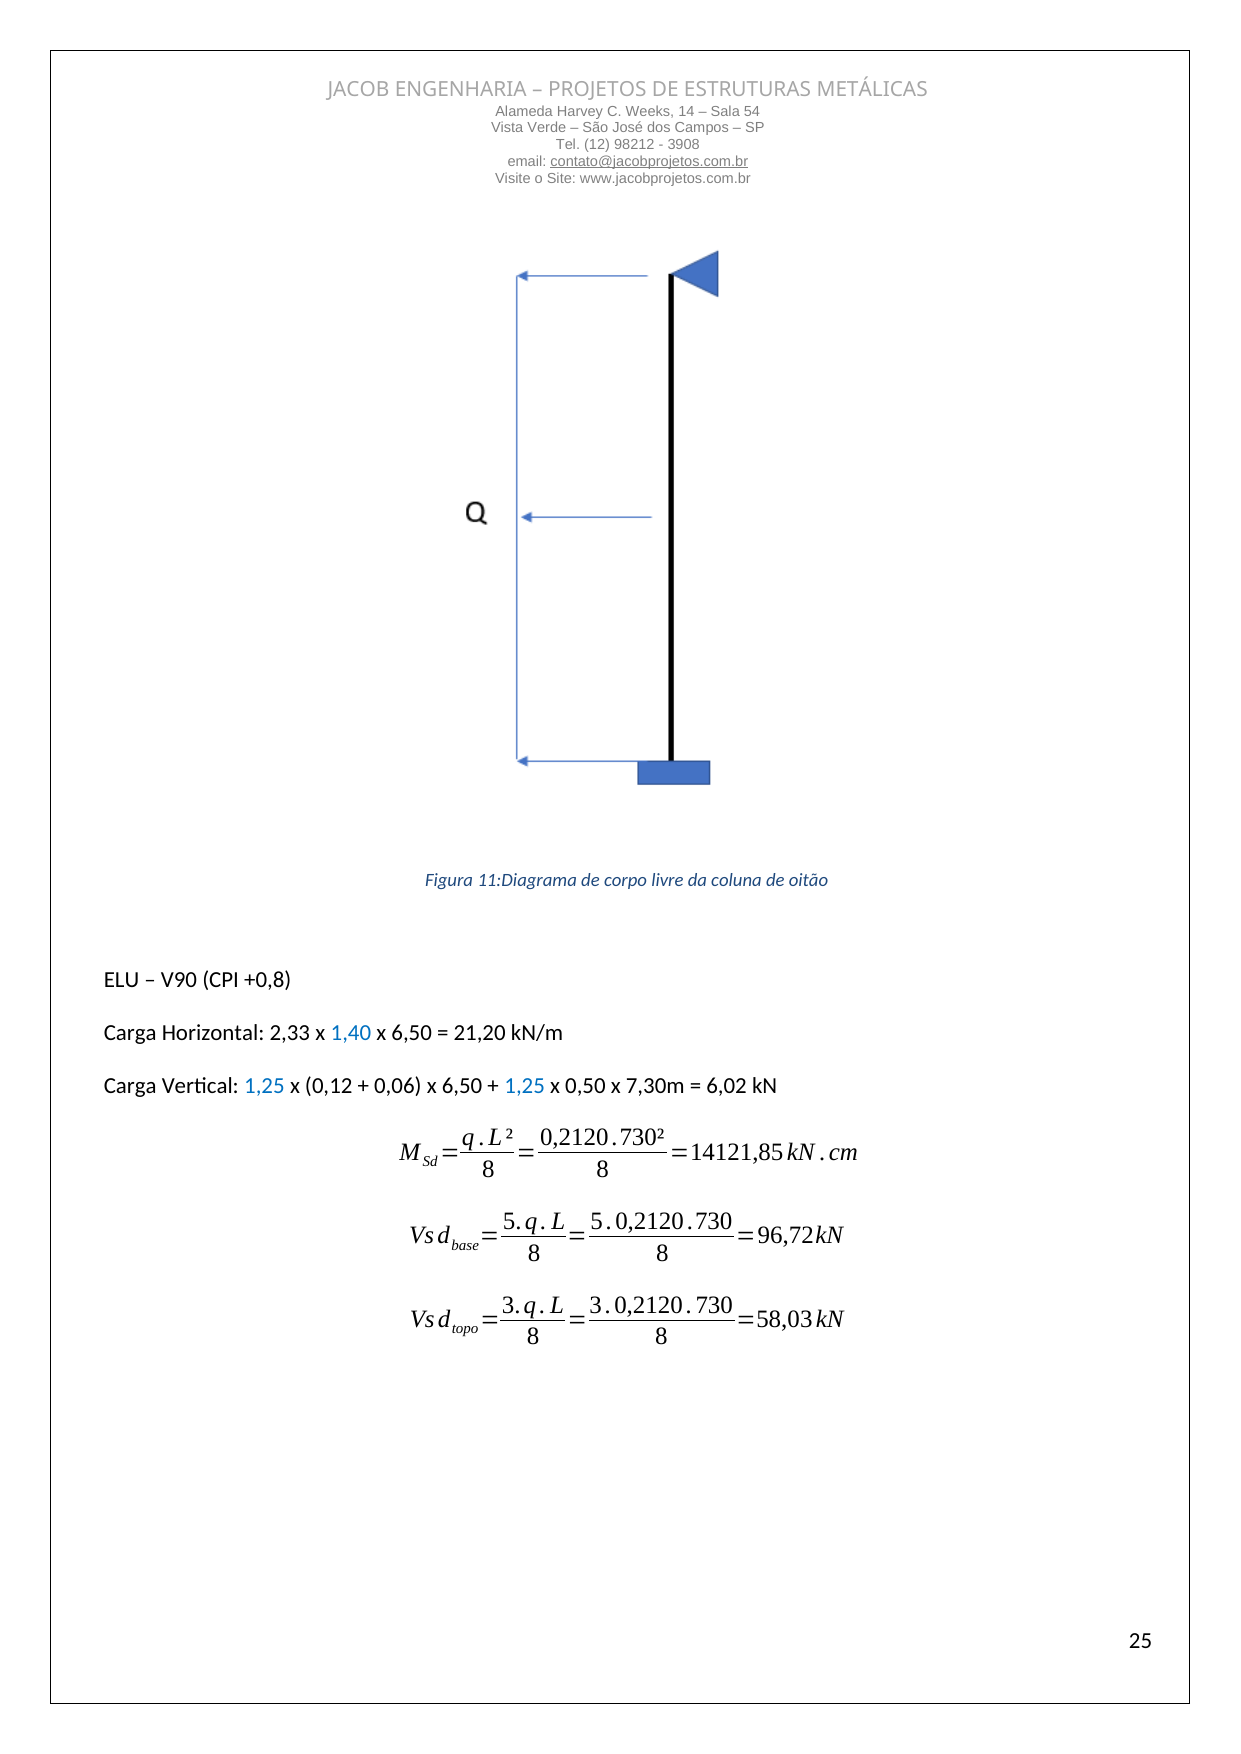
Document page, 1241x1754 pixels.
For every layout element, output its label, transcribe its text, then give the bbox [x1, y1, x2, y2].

picture [376, 212, 879, 843]
text Carga Vertical: 1,25 x (0,12 + 0,06) x 6,50 + 1,25 x 0,50 x 7,30m = 6,02 kN [103, 1071, 1152, 1099]
text Carga Horizontal: 2,33 x 1,40 x 6,50 = 21,20 kN/m [103, 1018, 1152, 1046]
text ELU – V90 (CPI +0,8) [103, 965, 1152, 993]
text Figura 11:Diagrama de corpo livre da coluna de oitão [103, 868, 1152, 891]
